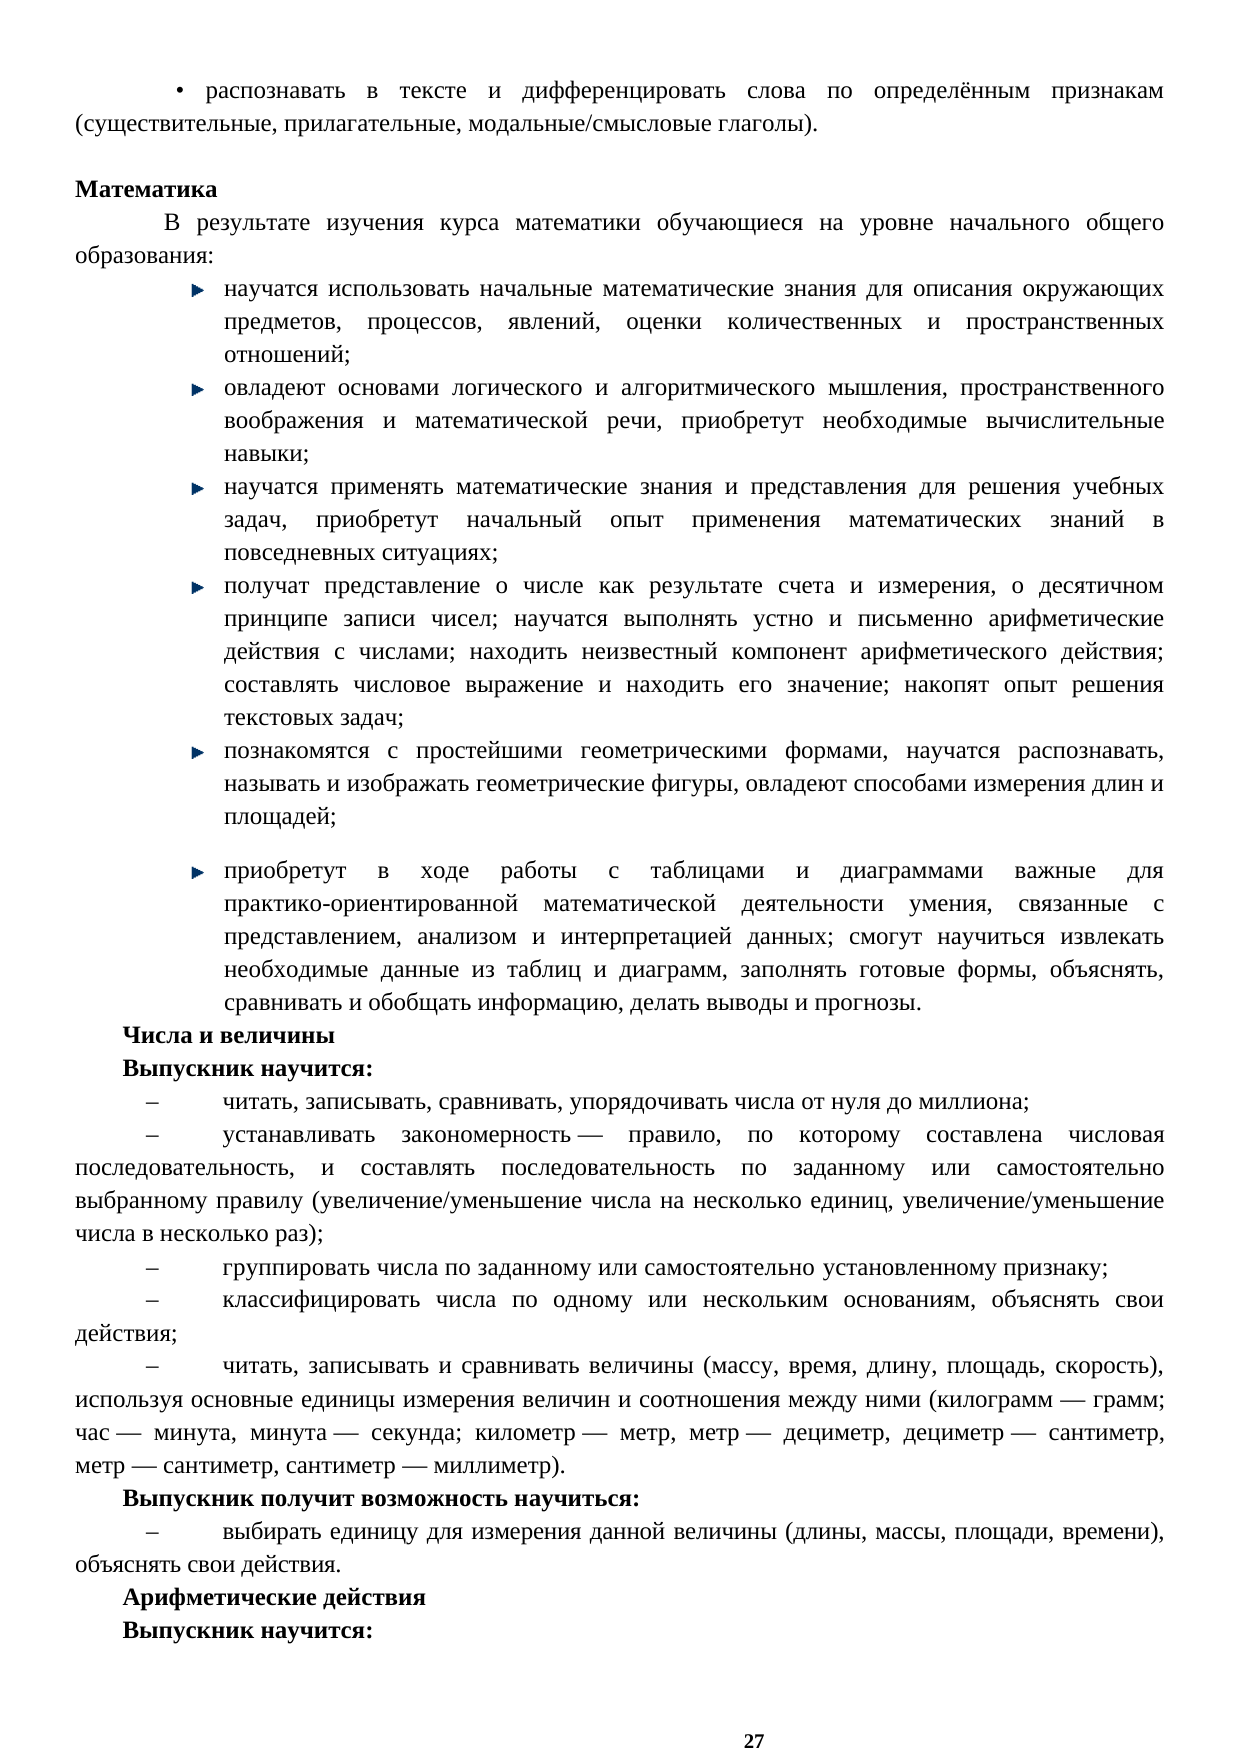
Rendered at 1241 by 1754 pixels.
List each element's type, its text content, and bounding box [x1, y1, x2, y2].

text Выпускник научится: [75, 1615, 1165, 1643]
text Числа и величины [75, 1020, 1165, 1049]
text В результате изучения курса математики обучающиеся на уровне начального общего образования: [75, 207, 1165, 269]
picture [187, 742, 204, 759]
list приобретут в ходе работы с таблицами и диаграммами важные для практико-ориентированной математической деятельности умения, связанные с представлением, анализом и интерпретацией данных; смогут научиться извлекать необходимые данные из таблиц и диаграмм, заполнять готовые формы, объяснять, сравнивать и обобщать информацию, делать выводы и прогнозы. [186, 855, 1165, 1016]
picture [187, 862, 204, 879]
list научатся применять математические знания и представления для решения учебных задач, приобретут начальный опыт применения математических знаний в повседневных ситуациях; [186, 471, 1165, 566]
text Выпускник научится: [75, 1053, 1165, 1082]
text • распознавать в тексте и дифференцировать слова по определённым признакам (существительные, прилагательные, модальные/смысловые глаголы). [75, 75, 1165, 137]
list получат представление о числе как результате счета и измерения, о десятичном принципе записи чисел; научатся выполнять устно и письменно арифметические действия с числами; находить неизвестный компонент арифметического действия; составлять числовое выражение и находить его значение; накопят опыт решения текстовых задач; [186, 570, 1165, 731]
list познакомятся с простейшими геометрическими формами, научатся распознавать, называть и изображать геометрические фигуры, овладеют способами измерения длин и площадей; [186, 735, 1165, 830]
text классифицировать числа по одному или нескольким основаниям, объяснять свои действия; [75, 1284, 1165, 1346]
text устанавливать закономерность — правило, по которому составлена числовая последовательность, и составлять последовательность по заданному или самостоятельно выбранному правилу (увеличение/уменьшение числа на несколько единиц, увеличение/уменьшение числа в несколько раз); [75, 1119, 1165, 1247]
subtitle Математика [75, 174, 1165, 203]
text читать, записывать, сравнивать, упорядочивать числа от нуля до миллиона; [75, 1086, 1165, 1115]
text группировать числа по заданному или самостоятельно установленному признаку; [75, 1252, 1165, 1280]
list овладеют основами логического и алгоритмического мышления, пространственного воображения и математической речи, приобретут необходимые вычислительные навыки; [186, 372, 1165, 467]
text выбирать единицу для измерения данной величины (длины, массы, площади, времени), объяснять свои действия. [75, 1516, 1165, 1577]
text Выпускник получит возможность научиться: [75, 1483, 1165, 1511]
picture [187, 577, 204, 594]
picture [187, 279, 204, 297]
list научатся использовать начальные математические знания для описания окружающих предметов, процессов, явлений, оценки количественных и пространственных отношений; [186, 273, 1165, 368]
picture [187, 478, 204, 495]
text Арифметические действия [75, 1582, 1165, 1611]
text читать, записывать и сравнивать величины (массу, время, длину, площадь, скорость), используя основные единицы измерения величин и соотношения между ними (килограмм — грамм; час — минута, минута — секунда; километр — метр, метр — дециметр, дециметр — сантиметр, метр — сантиметр, сантиметр — миллиметр). [75, 1351, 1165, 1478]
picture [187, 379, 204, 396]
